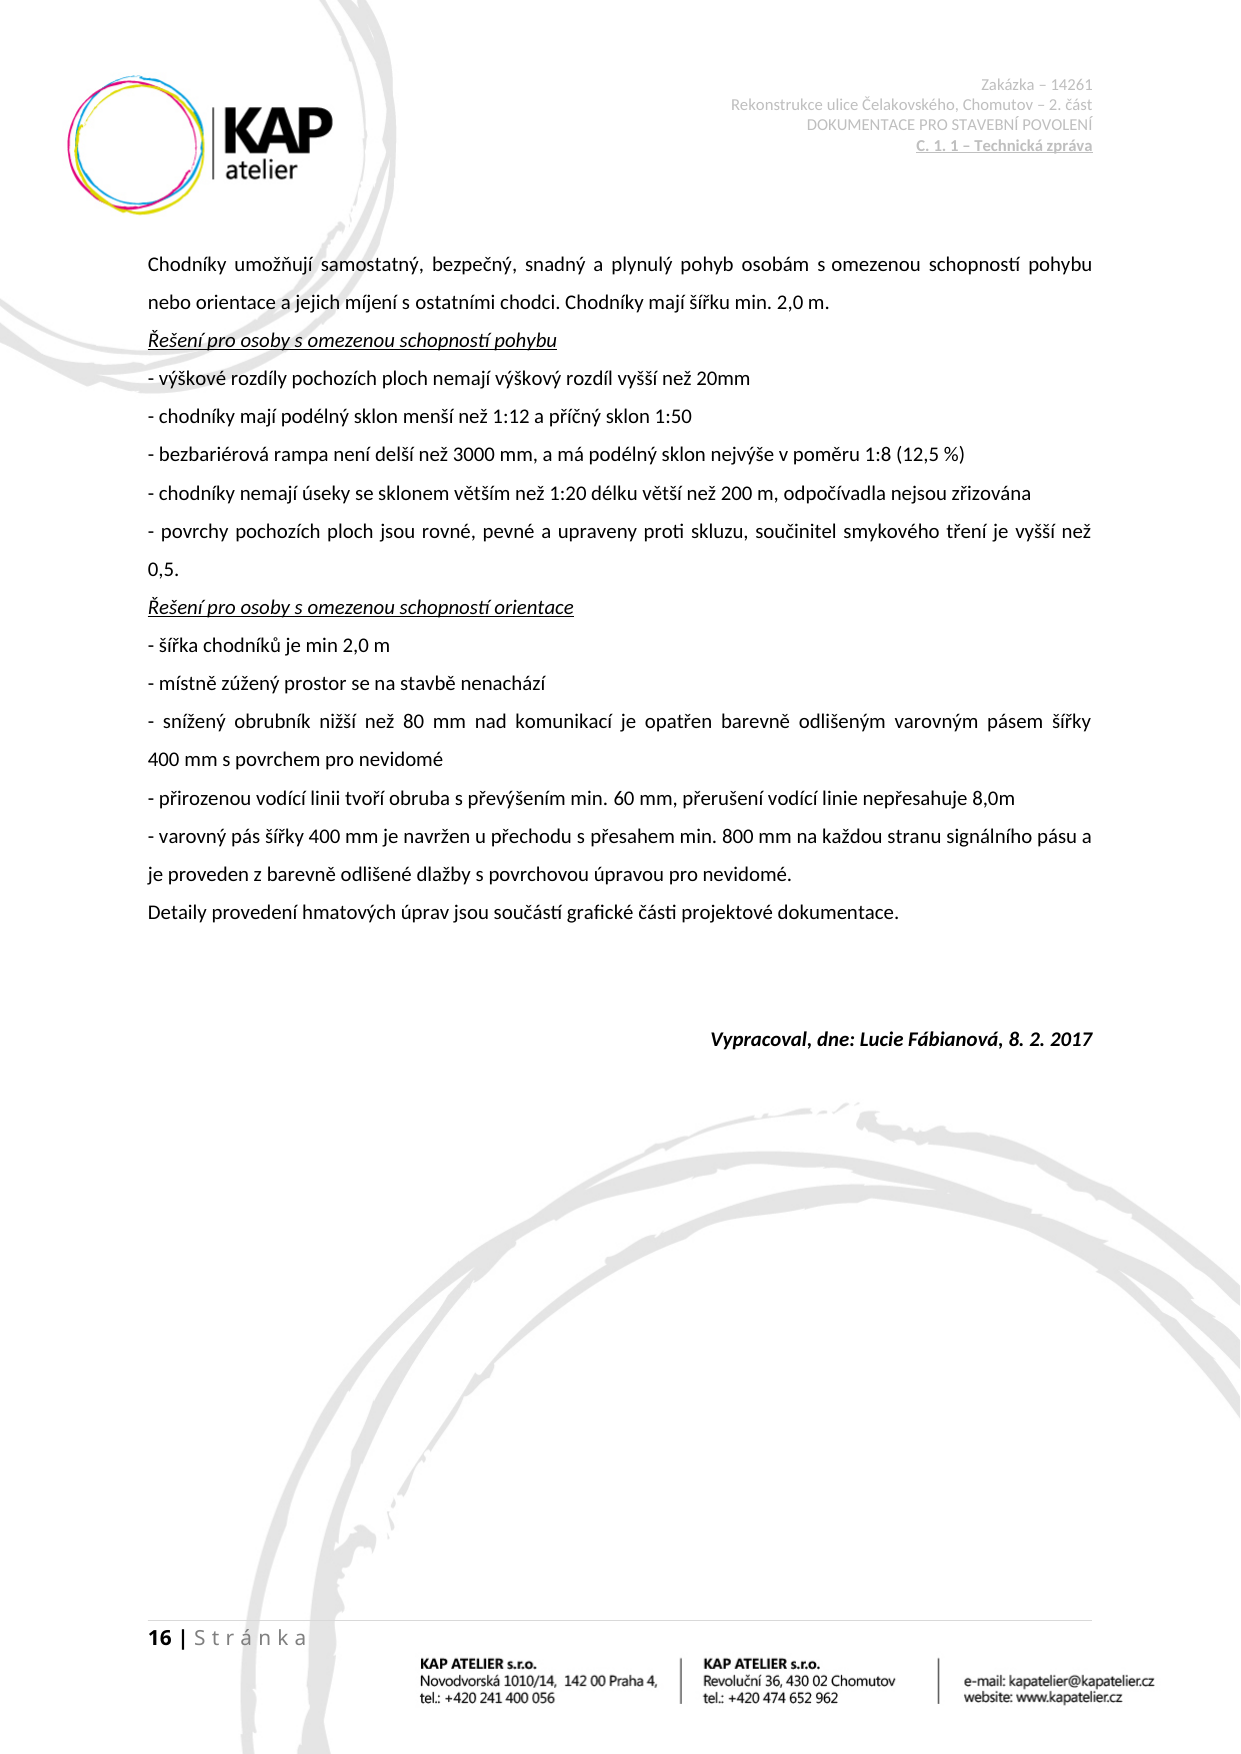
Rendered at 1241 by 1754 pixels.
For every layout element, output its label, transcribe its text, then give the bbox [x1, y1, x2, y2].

text - povrchy pochozích ploch jsou rovné, pevné a upraveny proti skluzu, součinitel smykového tření je vyšší než 0,5. [148, 518, 1092, 581]
text - místně zúžený prostor se na stavbě nenachází [148, 670, 1092, 696]
text Řešení pro osoby s omezenou schopností orientace [148, 594, 1092, 619]
text - chodníky nemají úseky se sklonem větším než 1:20 délku větší než 200 m, odpočívadla nejsou zřizována [148, 480, 1092, 505]
text - snížený obrubník nižší než 80 mm nad komunikací je opatřen barevně odlišeným varovným pásem šířky 400 mm s povrchem pro nevidomé [148, 708, 1092, 772]
text Detaily provedení hmatových úprav jsou součástí grafické části projektové dokumentace. [148, 899, 1092, 924]
text - varovný pás šířky 400 mm je navržen u přechodu s přesahem min. 800 mm na každou stranu signálního pásu a je proveden z barevně odlišené dlažby s povrchovou úpravou pro nevidomé. [148, 823, 1092, 886]
text - chodníky mají podélný sklon menší než 1:12 a příčný sklon 1:50 [148, 403, 1092, 429]
text - přirozenou vodící linii tvoří obruba s převýšením min. 60 mm, přerušení vodící linie nepřesahuje 8,0m [148, 785, 1092, 810]
text Vypracoval, dne: Lucie Fábianová, 8. 2. 2017 [148, 1026, 1092, 1051]
text - bezbariérová rampa není delší než 3000 mm, a má podélný sklon nejvýše v poměru 1:8 (12,5 %) [148, 442, 1092, 467]
text Řešení pro osoby s omezenou schopností pohybu [148, 327, 1092, 353]
text - šířka chodníků je min 2,0 m [148, 632, 1092, 658]
text - výškové rozdíly pochozích ploch nemají výškový rozdíl vyšší než 20mm [148, 365, 1092, 391]
text Chodníky umožňují samostatný, bezpečný, snadný a plynulý pohyb osobám s omezenou schopností pohybu nebo orientace a jejich míjení s ostatními chodci. Chodníky mají šířku min. 2,0 m. [148, 251, 1092, 314]
picture [0, 0, 1241, 1754]
